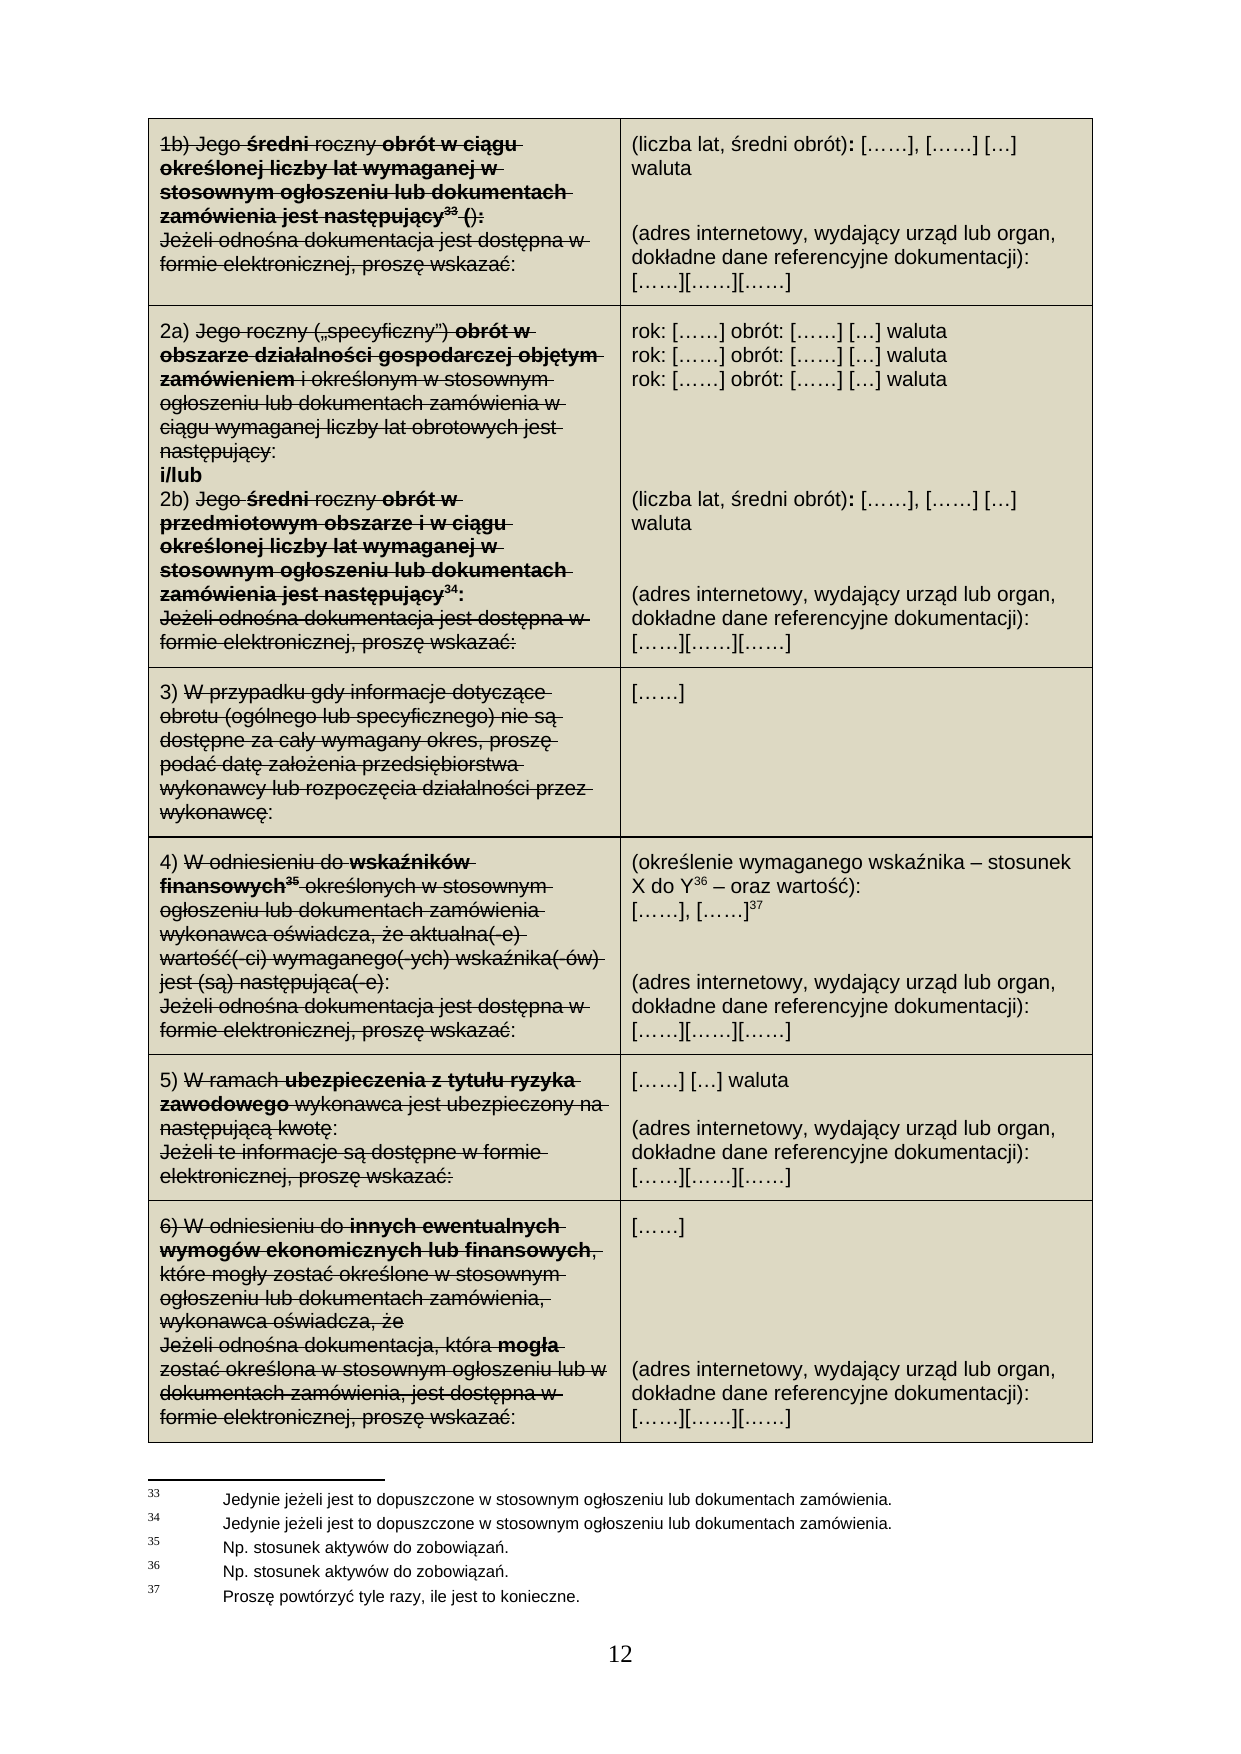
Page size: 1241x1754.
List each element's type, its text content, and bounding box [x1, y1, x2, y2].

table_cell 2a) Jego roczny („specyficzny”) obrót w obszarze działalności gospodarczej objętym zamówieniem i określonym w stosownym ogłoszeniu lub dokumentach zamówienia w ciągu wymaganej liczby lat obrotowych jest następujący: i/lub 2b) Jego średni roczny obrót w przedmiotowym obszarze i w ciągu określonej liczby lat wymaganej w stosownym ogłoszeniu lub dokumentach zamówienia jest następujący: Jeżeli odnośna dokumentacja jest dostępna w formie elektronicznej, proszę wskazać: [149, 306, 620, 667]
table_cell 3) W przypadku gdy informacje dotyczące obrotu (ogólnego lub specyficznego) nie są dostępne za cały wymagany okres, proszę podać datę założenia przedsiębiorstwa wykonawcy lub rozpoczęcia działalności przez wykonawcę: [149, 668, 620, 836]
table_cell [149, 119, 620, 305]
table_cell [621, 119, 1092, 305]
table_cell 4) W odniesieniu do wskaźników finansowych określonych w stosownym ogłoszeniu lub dokumentach zamówienia wykonawca oświadcza, że aktualna(-e) wartość(-ci) wymaganego(-ych) wskaźnika(-ów) jest (są) następująca(-e): Jeżeli odnośna dokumentacja jest dostępna w formie elektronicznej, proszę wskazać: [149, 838, 620, 1054]
table_cell [……] […] waluta (adres internetowy, wydający urząd lub organ, dokładne dane referencyjne dokumentacji): [……][……][……] [621, 1055, 1092, 1200]
table_cell 6) W odniesieniu do innych ewentualnych wymogów ekonomicznych lub finansowych, które mogły zostać określone w stosownym ogłoszeniu lub dokumentach zamówienia, wykonawca oświadcza, że Jeżeli odnośna dokumentacja, która mogła zostać określona w stosownym ogłoszeniu lub w dokumentach zamówienia, jest dostępna w formie elektronicznej, proszę wskazać: [149, 1201, 620, 1442]
table_cell 5) W ramach ubezpieczenia z tytułu ryzyka zawodowego wykonawca jest ubezpieczony na następującą kwotę: Jeżeli te informacje są dostępne w formie elektronicznej, proszę wskazać: [149, 1055, 620, 1200]
table_cell [……] [621, 668, 1092, 836]
table_cell [……] (adres internetowy, wydający urząd lub organ, dokładne dane referencyjne dokumentacji): [……][……][……] [621, 1201, 1092, 1442]
table_cell (określenie wymaganego wskaźnika – stosunek X do Y – oraz wartość): [……], [……] (adres internetowy, wydający urząd lub organ, dokładne dane referencyjne dokumentacji): [……][……][……] [621, 838, 1092, 1054]
